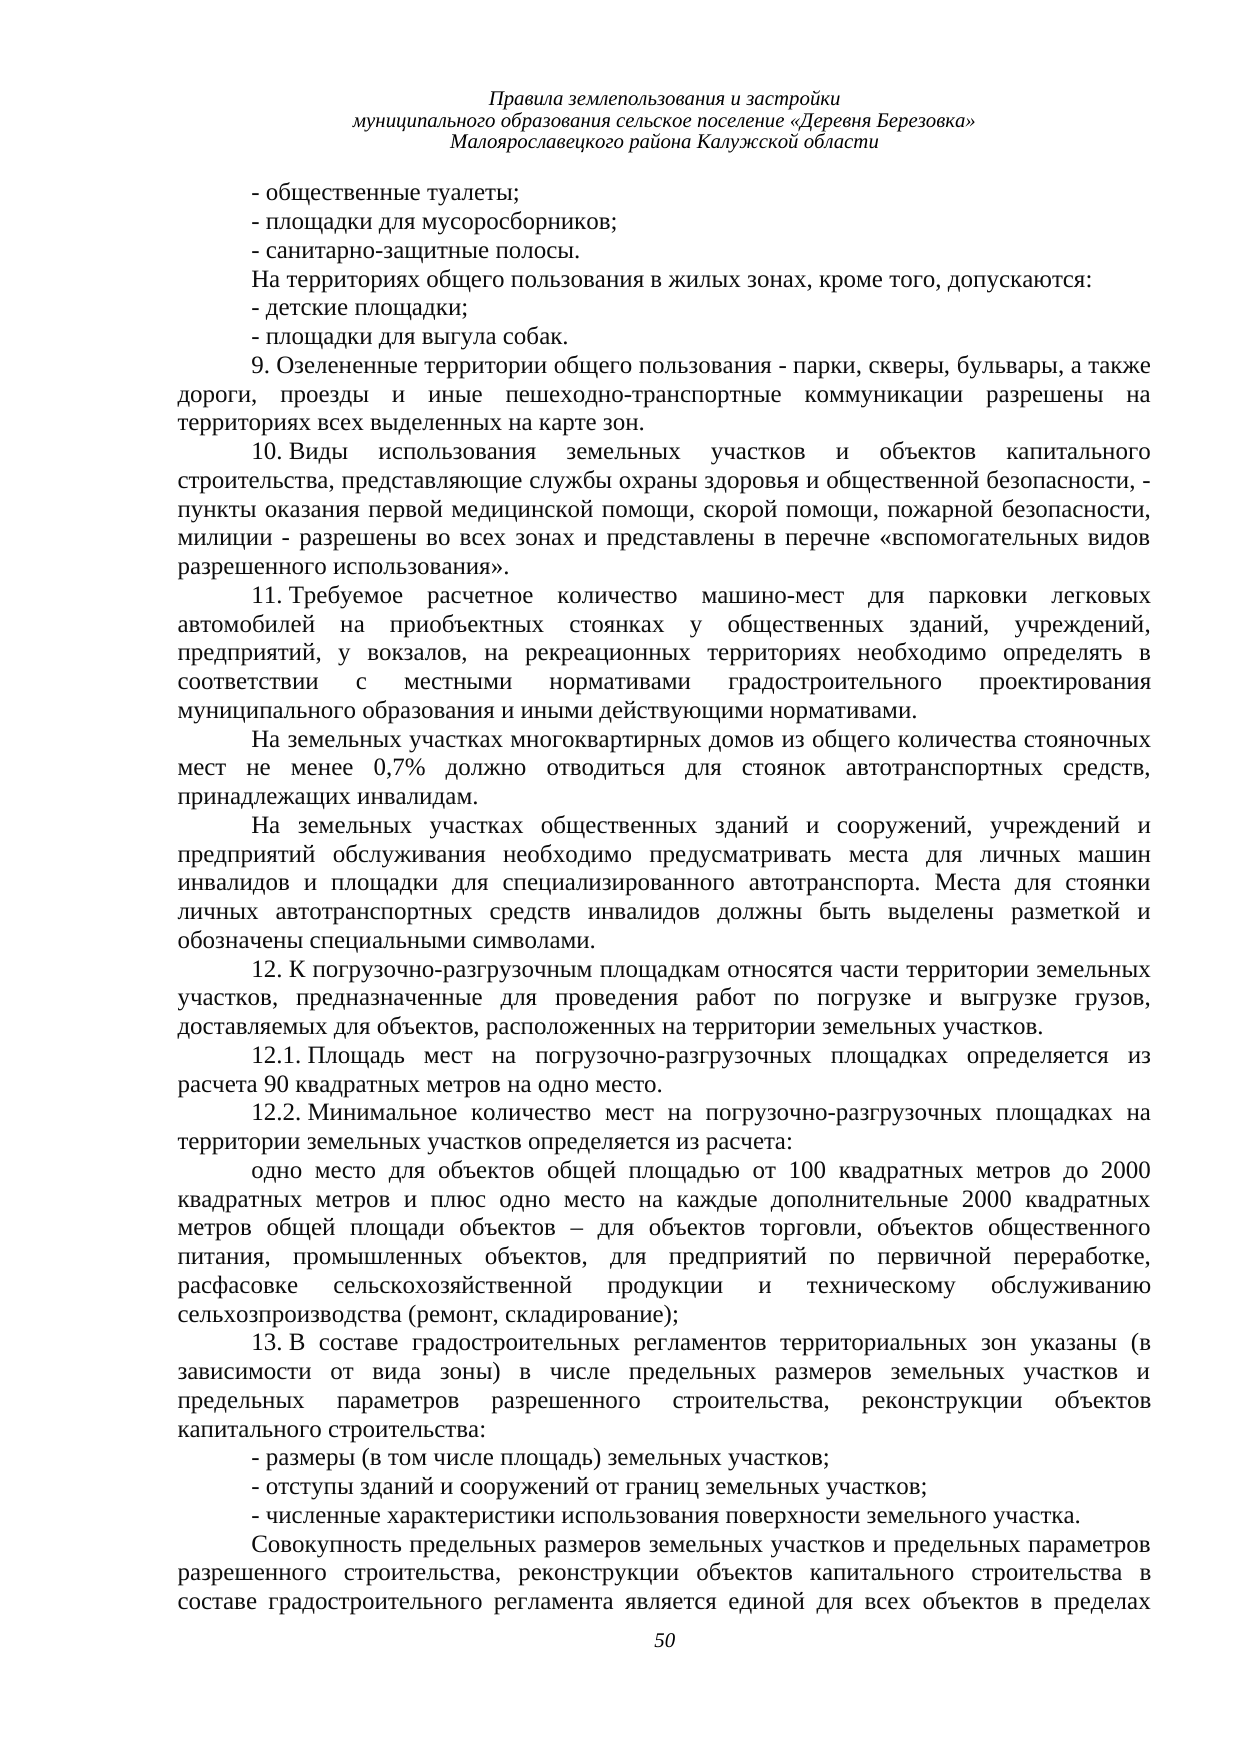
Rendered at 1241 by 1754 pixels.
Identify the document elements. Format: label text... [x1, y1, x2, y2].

text 10. Виды использования земельных участков и объектов капитального строительства, представляющие службы охраны здоровья и общественной безопасности, - пункты оказания первой медицинской помощи, скорой помощи, пожарной безопасности, милиции - разрешены во всех зонах и представлены в перечне «вспомогательных видов разрешенного использования». [177, 436, 1152, 580]
text - общественные туалеты; [177, 177, 1152, 206]
text На земельных участках многоквартирных домов из общего количества стояночных мест не менее 0,7% должно отводиться для стоянок автотранспортных средств, принадлежащих инвалидам. [177, 724, 1152, 810]
text - детские площадки; [177, 292, 1152, 321]
text - площадки для выгула собак. [177, 321, 1152, 350]
text На земельных участках общественных зданий и сооружений, учреждений и предприятий обслуживания необходимо предусматривать места для личных машин инвалидов и площадки для специализированного автотранспорта. Места для стоянки личных автотранспортных средств инвалидов должны быть выделены разметкой и обозначены специальными символами. [177, 810, 1152, 954]
text - численные характеристики использования поверхности земельного участка. [177, 1500, 1152, 1529]
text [177, 1529, 1152, 1615]
text - площадки для мусоросборников; [177, 206, 1152, 235]
text 9. Озелененные территории общего пользования - парки, скверы, бульвары, а также дороги, проезды и иные пешеходно-транспортные коммуникации разрешены на территориях всех выделенных на карте зон. [177, 350, 1152, 436]
text - размеры (в том числе площадь) земельных участков; [177, 1442, 1152, 1471]
text 11. Требуемое расчетное количество машино-мест для парковки легковых автомобилей на приобъектных стоянках у общественных зданий, учреждений, предприятий, у вокзалов, на рекреационных территориях необходимо определять в соответствии с местными нормативами градостроительного проектирования муниципального образования и иными действующими нормативами. [177, 580, 1152, 724]
text 12.1. Площадь мест на погрузочно-разгрузочных площадках определяется из расчета 90 квадратных метров на одно место. [177, 1040, 1152, 1097]
text - отступы зданий и сооружений от границ земельных участков; [177, 1471, 1152, 1500]
text На территориях общего пользования в жилых зонах, кроме того, допускаются: [177, 264, 1152, 292]
text 12. К погрузочно-разгрузочным площадкам относятся части территории земельных участков, предназначенные для проведения работ по погрузке и выгрузке грузов, доставляемых для объектов, расположенных на территории земельных участков. [177, 954, 1152, 1040]
text одно место для объектов общей площадью от 100 квадратных метров до 2000 квадратных метров и плюс одно место на каждые дополнительные 2000 квадратных метров общей площади объектов – для объектов торговли, объектов общественного питания, промышленных объектов, для предприятий по первичной переработке, расфасовке сельскохозяйственной продукции и техническому обслуживанию сельхозпроизводства (ремонт, складирование); [177, 1155, 1152, 1327]
text 13. В составе градостроительных регламентов территориальных зон указаны (в зависимости от вида зоны) в числе предельных размеров земельных участков и предельных параметров разрешенного строительства, реконструкции объектов капитального строительства: [177, 1327, 1152, 1442]
text 12.2. Минимальное количество мест на погрузочно-разгрузочных площадках на территории земельных участков определяется из расчета: [177, 1097, 1152, 1155]
text - санитарно-защитные полосы. [177, 235, 1152, 264]
